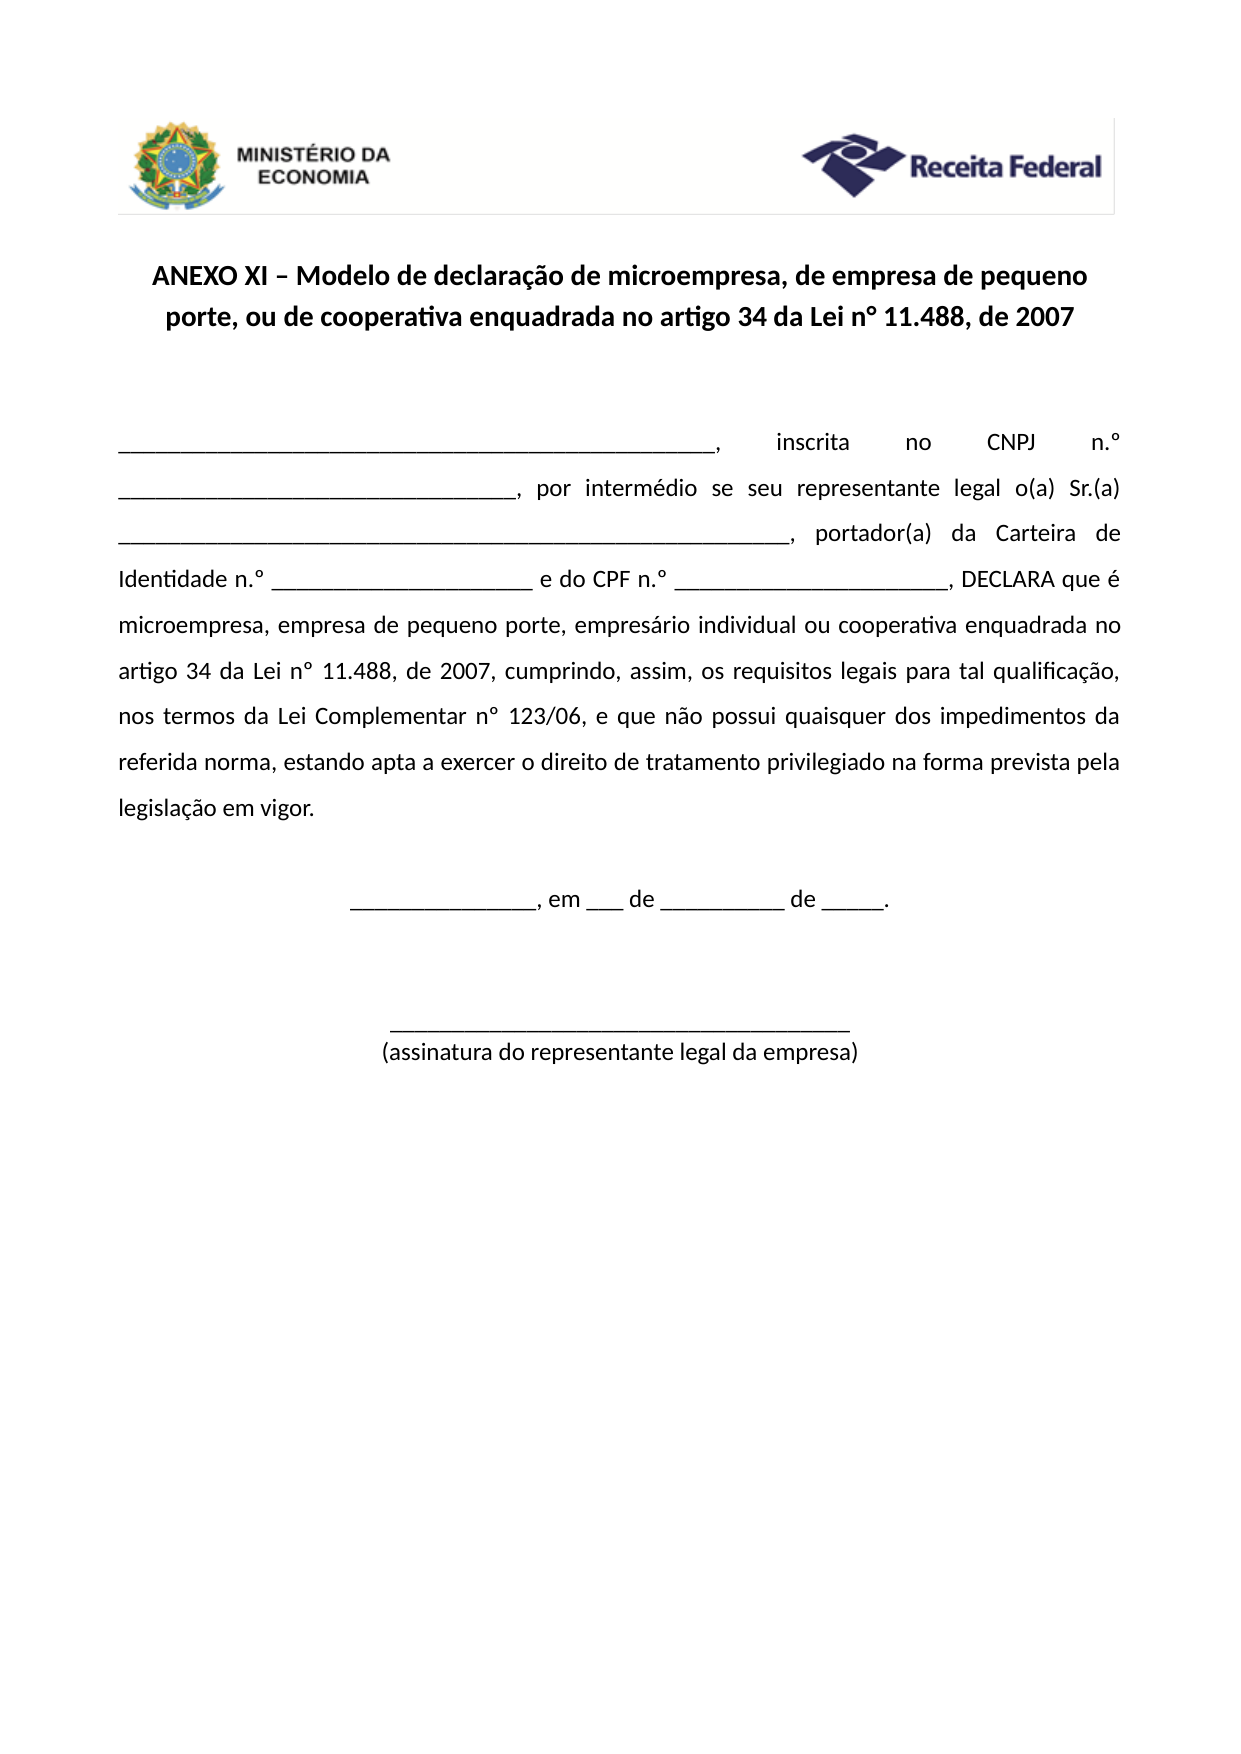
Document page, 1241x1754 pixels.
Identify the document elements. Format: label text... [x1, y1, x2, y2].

picture [118, 118, 1116, 216]
text ________________________________________________, inscrita no CNPJ n.º ________________________________, por intermédio se seu representante legal o(a) Sr.(a) ______________________________________________________, portador(a) da Carteira de Identidade n.º _____________________ e do CPF n.º ______________________, DECLARA que é microempresa, empresa de pequeno porte, empresário individual ou cooperativa enquadrada no artigo 34 da Lei nº 11.488, de 2007, cumprindo, assim, os requisitos legais para tal qualificação, nos termos da Lei Complementar nº 123/06, e que não possui quaisquer dos impedimentos da referida norma, estando apta a exercer o direito de tratamento privilegiado na forma prevista pela legislação em vigor. [118, 426, 1122, 822]
text ANEXO XI – Modelo de declaração de microempresa, de empresa de pequeno porte, ou de cooperativa enquadrada no artigo 34 da Lei n° 11.488, de 2007 [118, 257, 1122, 334]
text _____________________________________ [118, 1006, 1122, 1036]
text (assinatura do representante legal da empresa) [118, 1036, 1122, 1067]
text _______________, em ___ de __________ de _____. [118, 883, 1122, 914]
